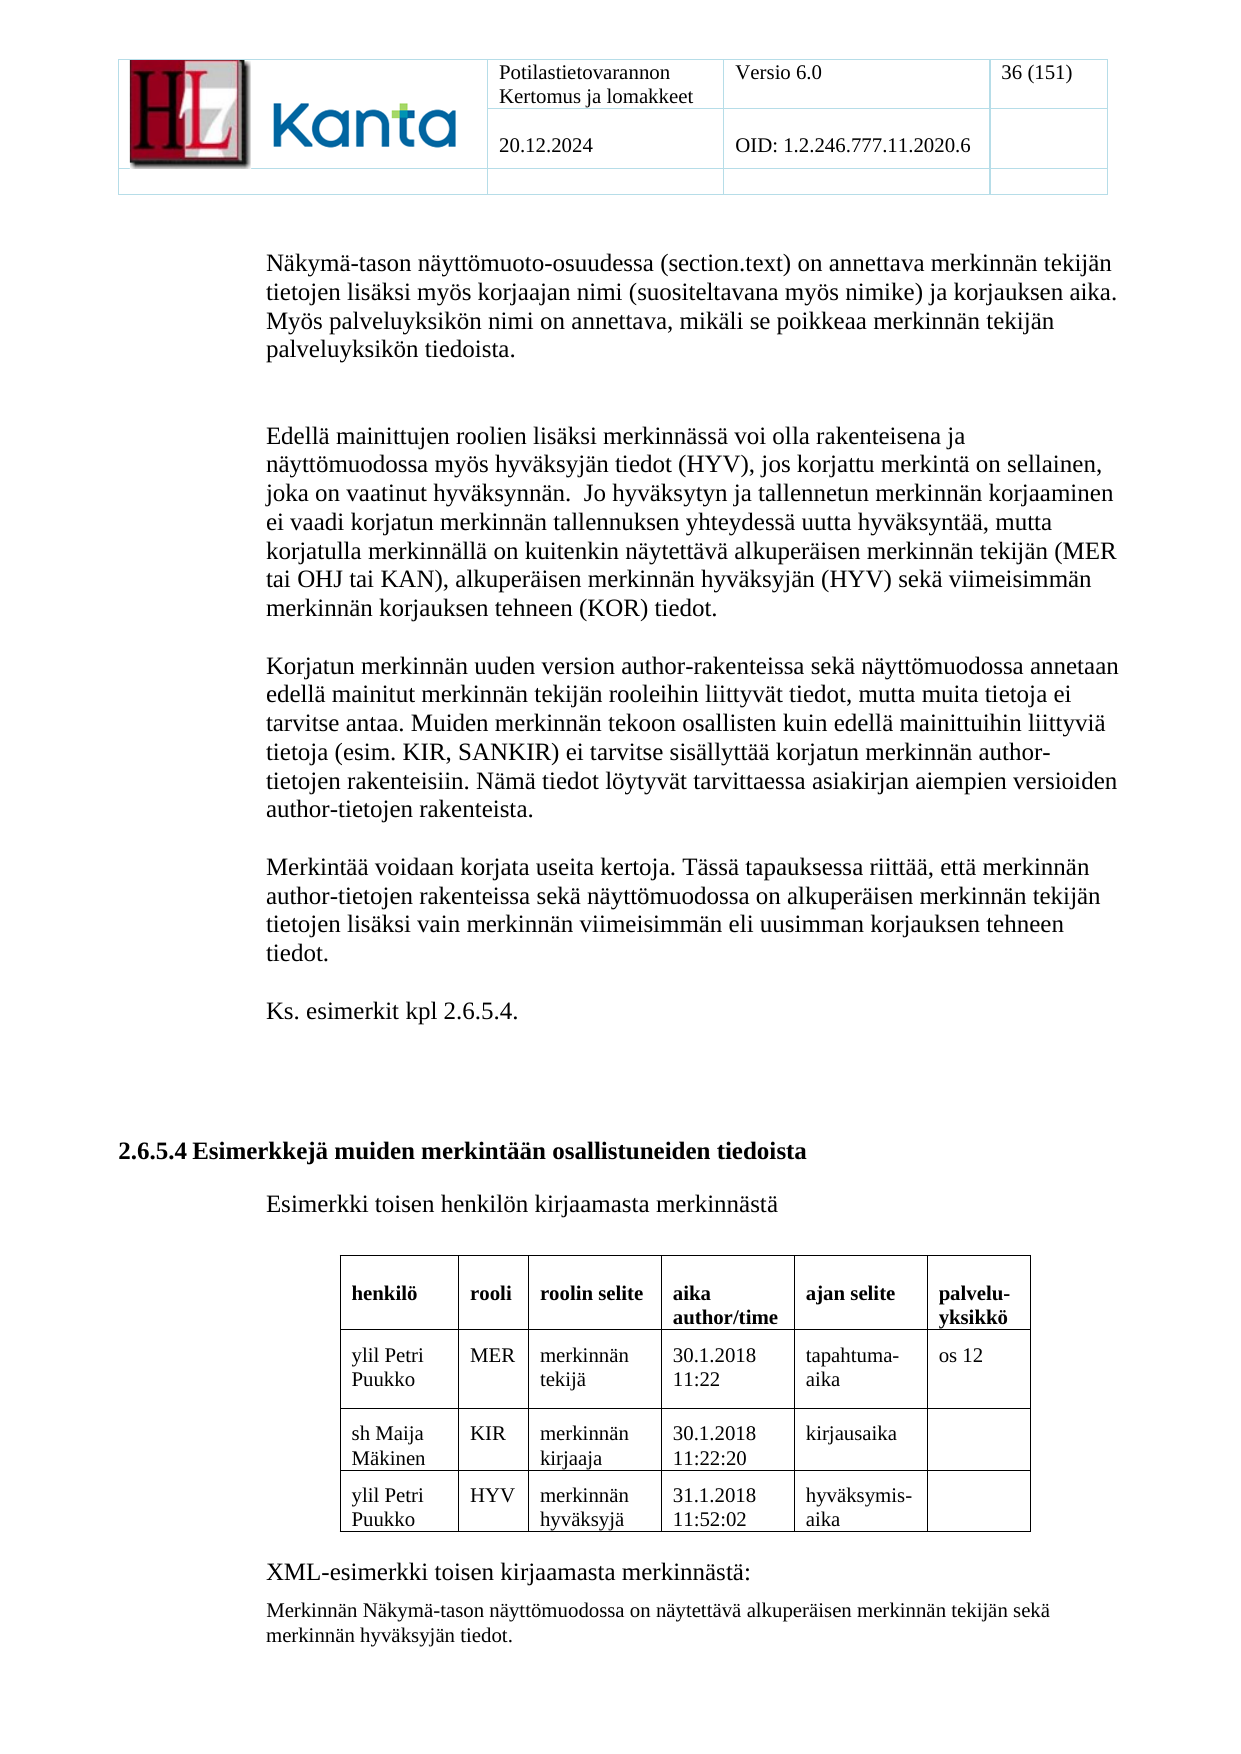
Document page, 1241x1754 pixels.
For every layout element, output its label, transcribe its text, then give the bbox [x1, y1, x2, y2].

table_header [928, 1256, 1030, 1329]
picture [129, 60, 252, 169]
text Merkintää voidaan korjata useita kertoja. Tässä tapauksessa riittää, että merkinnän author-tietojen rakenteissa sekä näyttömuodossa on alkuperäisen merkinnän tekijän tietojen lisäksi vain merkinnän viimeisimmän eli uusimman korjauksen tehneen tiedot. [266, 852, 1122, 967]
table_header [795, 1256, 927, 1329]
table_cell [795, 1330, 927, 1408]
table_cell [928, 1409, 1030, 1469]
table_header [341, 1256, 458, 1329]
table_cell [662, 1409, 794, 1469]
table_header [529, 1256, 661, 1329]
text Merkinnän Näkymä-tason näyttömuodossa on näytettävä alkuperäisen merkinnän tekijän sekä merkinnän hyväksyjän tiedot. [266, 1598, 1122, 1647]
text Esimerkki toisen henkilön kirjaamasta merkinnästä [192, 1189, 1122, 1218]
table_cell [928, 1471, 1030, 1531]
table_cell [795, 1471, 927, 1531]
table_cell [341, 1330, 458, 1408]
text Näkymä-tason näyttömuoto-osuudessa (section.text) on annettava merkinnän tekijän tietojen lisäksi myös korjaajan nimi (suositeltavana myös nimike) ja korjauksen aika. Myös palveluyksikön nimi on annettava, mikäli se poikkeaa merkinnän tekijän palveluyksikön tiedoista. [266, 248, 1122, 363]
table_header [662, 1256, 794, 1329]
text Korjatun merkinnän uuden version author-rakenteissa sekä näyttömuodossa annetaan edellä mainitut merkinnän tekijän rooleihin liittyvät tiedot, mutta muita tietoja ei tarvitse antaa. Muiden merkinnän tekoon osallisten kuin edellä mainittuihin liittyviä tietoja (esim. KIR, SANKIR) ei tarvitse sisällyttää korjatun merkinnän author-tietojen rakenteisiin. Nämä tiedot löytyvät tarvittaessa asiakirjan aiempien versioiden author-tietojen rakenteista. [266, 651, 1122, 823]
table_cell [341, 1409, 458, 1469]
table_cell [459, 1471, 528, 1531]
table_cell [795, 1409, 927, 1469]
subtitle Esimerkkejä muiden merkintään osallistuneiden tiedoista [118, 1136, 1122, 1164]
text Edellä mainittujen roolien lisäksi merkinnässä voi olla rakenteisena ja näyttömuodossa myös hyväksyjän tiedot (HYV), jos korjattu merkintä on sellainen, joka on vaatinut hyväksynnän. Jo hyväksytyn ja tallennetun merkinnän korjaaminen ei vaadi korjatun merkinnän tallennuksen yhteydessä uutta hyväksyntää, mutta korjatulla merkinnällä on kuitenkin näytettävä alkuperäisen merkinnän tekijän (MER tai OHJ tai KAN), alkuperäisen merkinnän hyväksyjän (HYV) sekä viimeisimmän merkinnän korjauksen tehneen (KOR) tiedot. [266, 421, 1122, 622]
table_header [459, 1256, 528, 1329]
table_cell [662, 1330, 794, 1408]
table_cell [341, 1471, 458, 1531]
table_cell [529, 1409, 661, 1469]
picture [264, 93, 467, 159]
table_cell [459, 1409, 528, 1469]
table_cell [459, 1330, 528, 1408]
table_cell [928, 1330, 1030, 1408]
text XML-esimerkki toisen kirjaamasta merkinnästä: [266, 1557, 1122, 1586]
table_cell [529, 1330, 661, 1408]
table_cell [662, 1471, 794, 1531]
text Ks. esimerkit kpl 2.6.5.4. [266, 996, 1122, 1024]
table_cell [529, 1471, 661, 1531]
